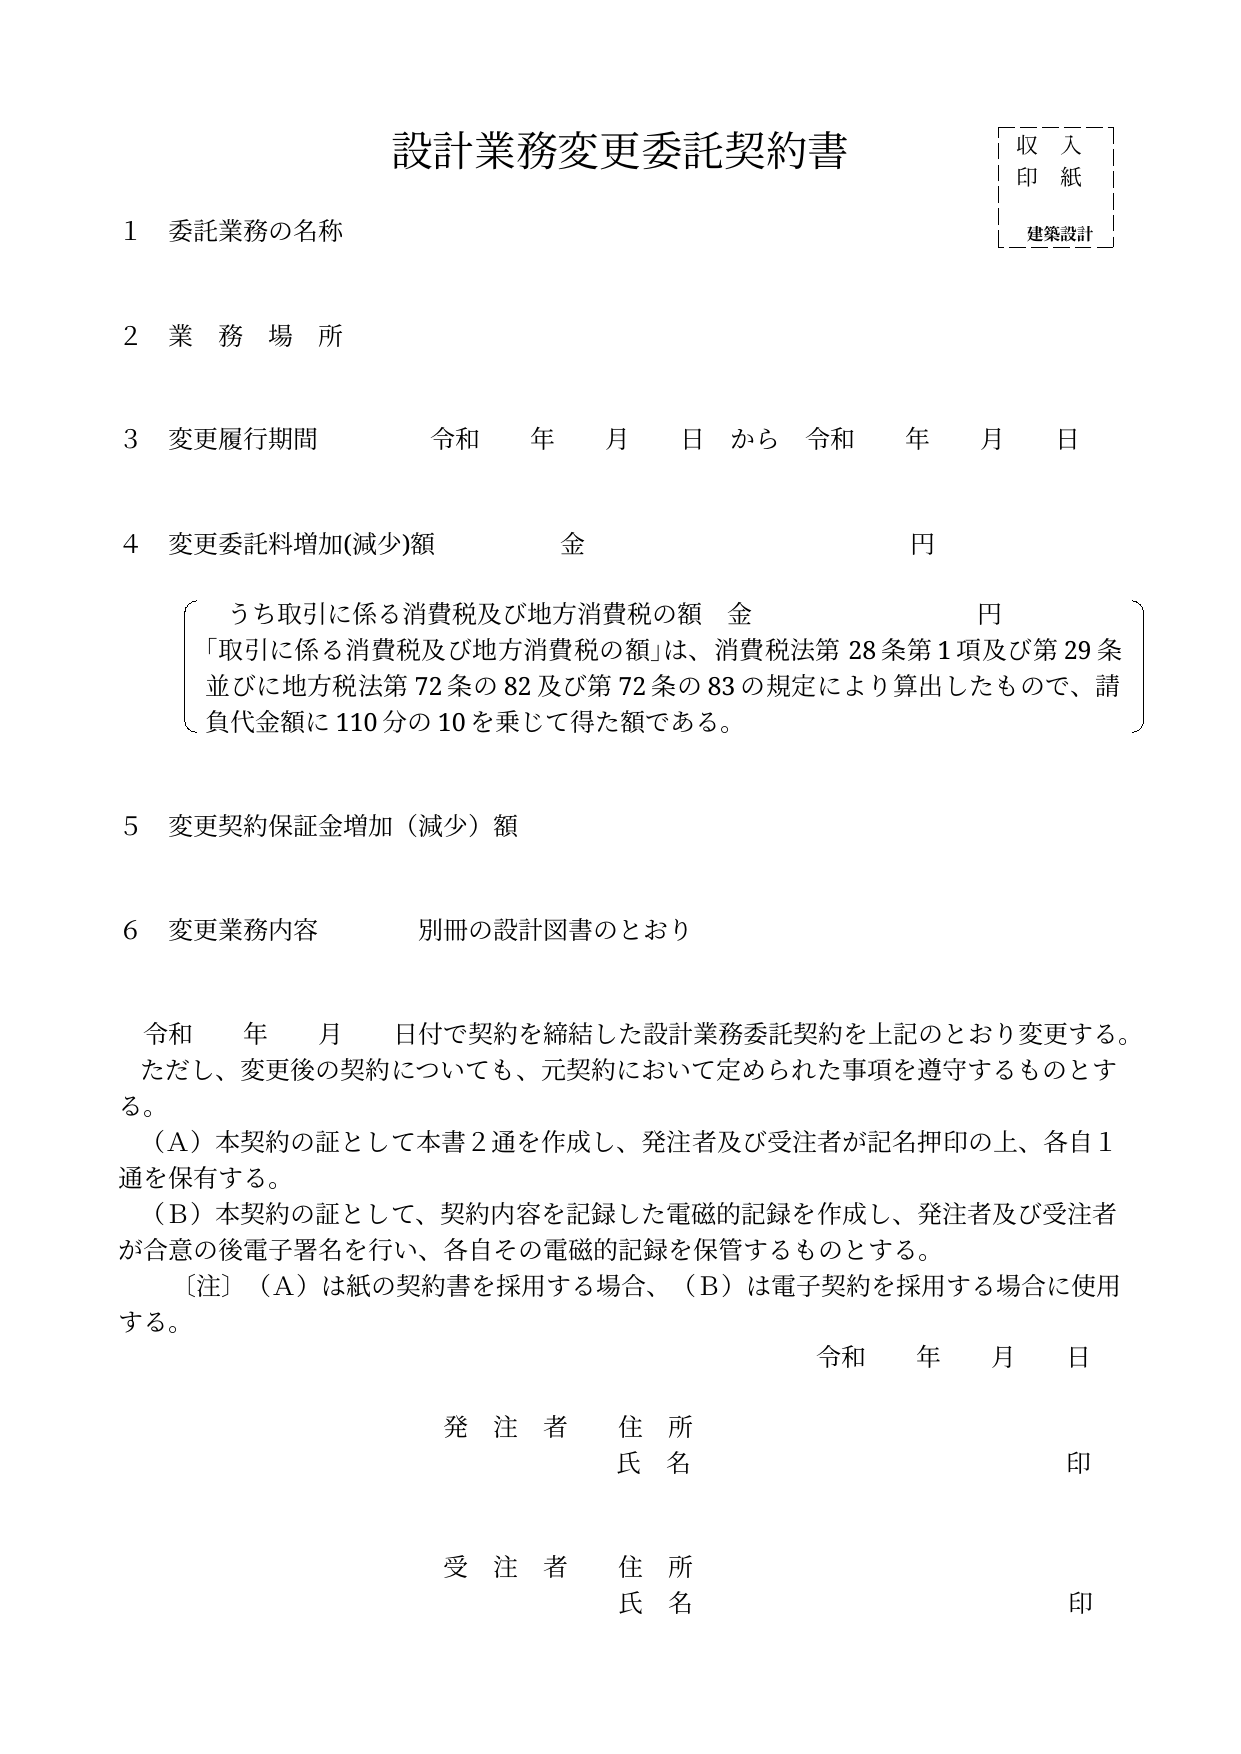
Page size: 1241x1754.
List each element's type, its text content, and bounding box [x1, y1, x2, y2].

text ｢取引に係る消費税及び地方消費税の額｣は、消費税法第28条第1項及び第29条並びに地方税法第72条の82及び第72条の83の規定により算出したもので、請負代金額に110分の10を乗じて得た額である。 [206, 630, 1122, 738]
text 発 注 者 住 所 [118, 1408, 1122, 1444]
text 〔注〕（Ａ）は紙の契約書を採用する場合、（Ｂ）は電子契約を採用する場合に使用する。 [118, 1266, 1122, 1338]
text ５ 変更契約保証金増加（減少）額 [118, 807, 1122, 842]
text 設計業務変更委託契約書 [118, 118, 1122, 178]
text 令和 年 月 日付で契約を締結した設計業務委託契約を上記のとおり変更する。 [118, 1015, 1122, 1051]
text ４ 変更委託料増加(減少)額 金 円 [118, 524, 1122, 560]
text ２ 業 務 場 所 [118, 316, 1122, 352]
text 受 注 者 住 所 [118, 1548, 1122, 1584]
text 氏 名 印 [118, 1444, 1122, 1480]
text うち取引に係る消費税及び地方消費税の額 金 円 [206, 594, 1122, 630]
text 氏 名 印 [118, 1584, 1122, 1620]
text 令和 年 月 日 [118, 1338, 1122, 1374]
text ６ 変更業務内容 別冊の設計図書のとおり [118, 911, 1122, 947]
text １ 委託業務の名称 [118, 212, 998, 248]
text ３ 変更履行期間 令和 年 月 日 から 令和 年 月 日 [118, 420, 1122, 456]
text ただし、変更後の契約についても、元契約において定められた事項を遵守するものとする。 [118, 1051, 1122, 1122]
text （Ｂ）本契約の証として、契約内容を記録した電磁的記録を作成し、発注者及び受注者が合意の後電子署名を行い、各自その電磁的記録を保管するものとする。 [118, 1194, 1122, 1266]
text （Ａ）本契約の証として本書２通を作成し、発注者及び受注者が記名押印の上、各自１通を保有する。 [118, 1122, 1122, 1194]
